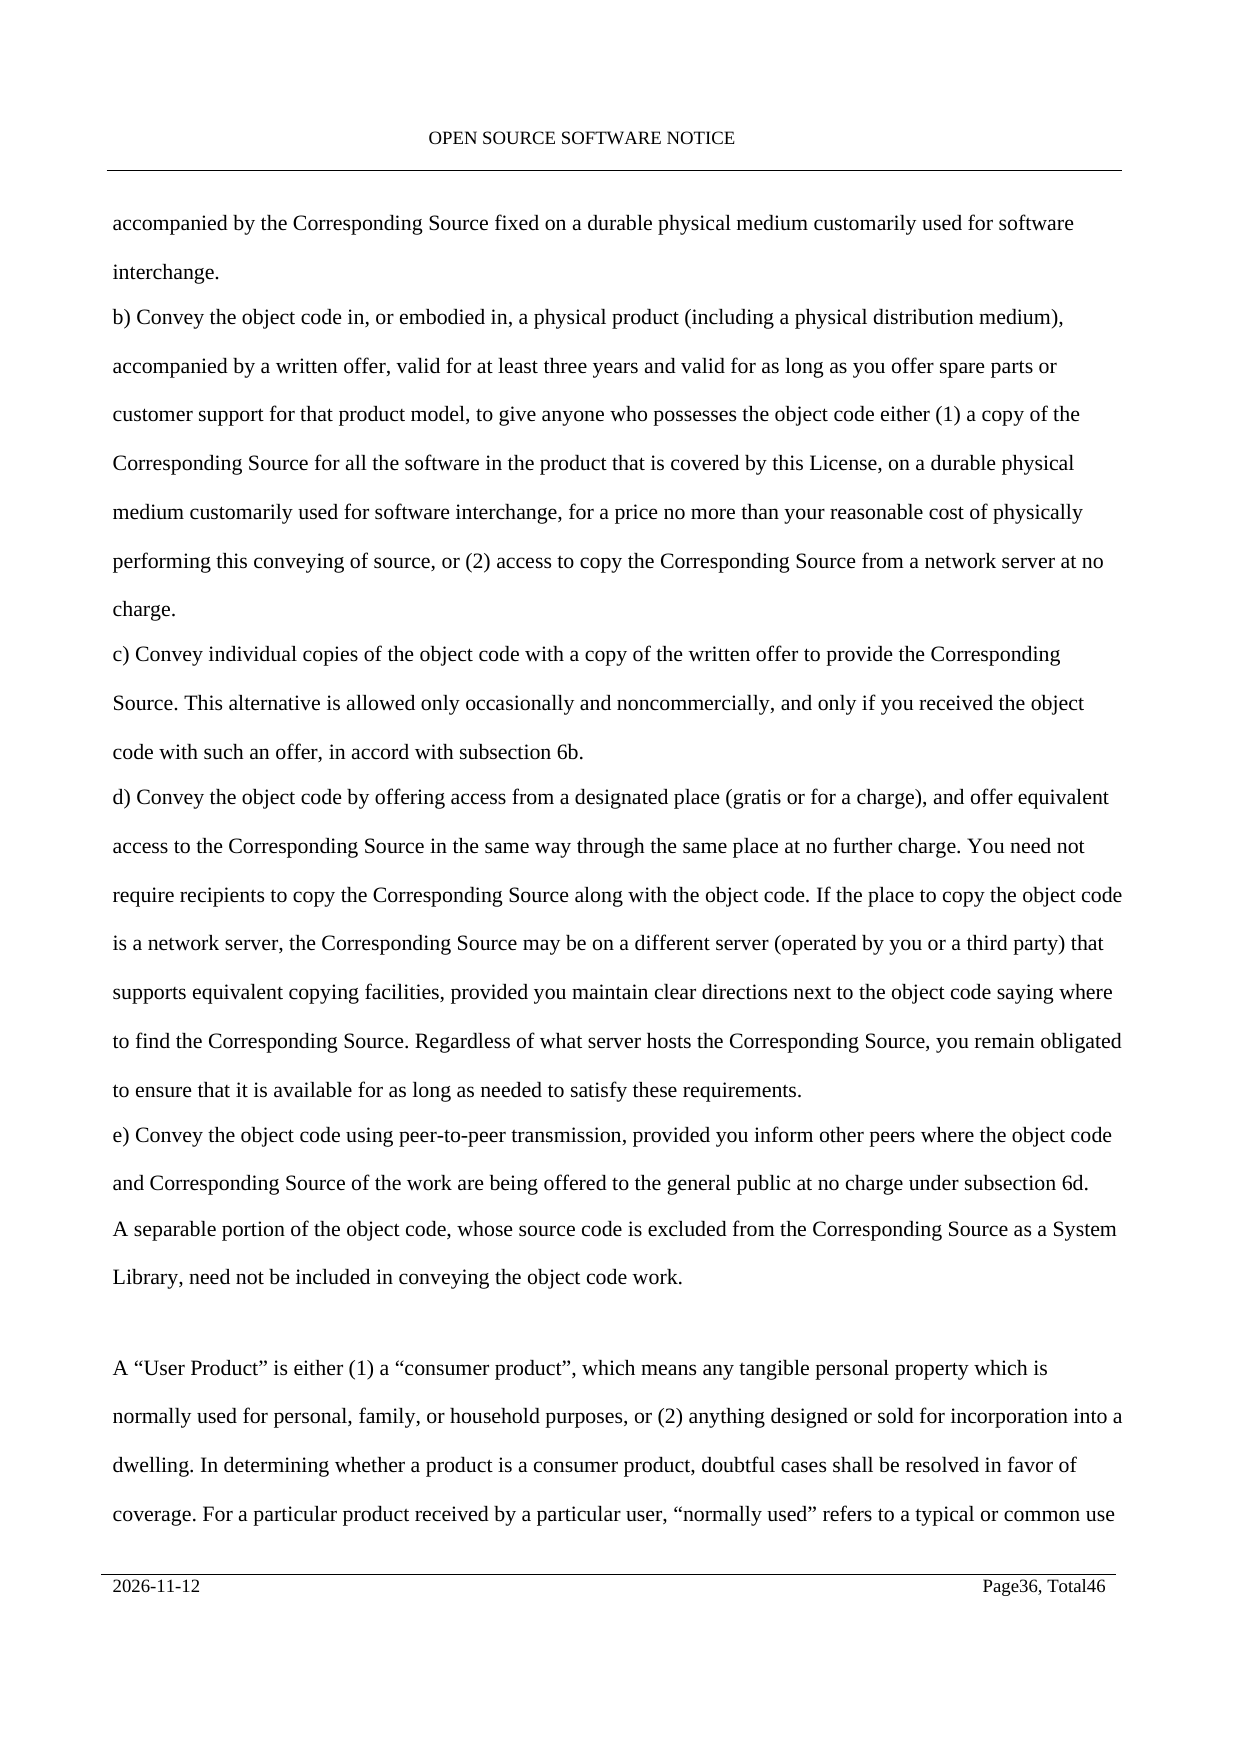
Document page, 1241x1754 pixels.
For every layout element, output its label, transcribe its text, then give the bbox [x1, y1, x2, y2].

text A separable portion of the object code, whose source code is excluded from the Corresponding Source as a System Library, need not be included in conveying the object code work. [112, 1212, 1128, 1293]
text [112, 1351, 1128, 1529]
text e) Convey the object code using peer-to-peer transmission, provided you inform other peers where the object code and Corresponding Source of the work are being offered to the general public at no charge under subsection 6d. [112, 1118, 1128, 1199]
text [112, 206, 1128, 288]
text d) Convey the object code by offering access from a designated place (gratis or for a charge), and offer equivalent access to the Corresponding Source in the same way through the same place at no further charge. You need not require recipients to copy the Corresponding Source along with the object code. If the place to copy the object code is a network server, the Corresponding Source may be on a different server (operated by you or a third party) that supports equivalent copying facilities, provided you maintain clear directions next to the object code saying where to find the Corresponding Source. Regardless of what server hosts the Corresponding Source, you remain obligated to ensure that it is available for as long as needed to satisfy these requirements. [112, 780, 1128, 1105]
text b) Convey the object code in, or embodied in, a physical product (including a physical distribution medium), accompanied by a written offer, valid for at least three years and valid for as long as you offer spare parts or customer support for that product model, to give anyone who possesses the object code either (1) a copy of the Corresponding Source for all the software in the product that is covered by this License, on a durable physical medium customarily used for software interchange, for a price no more than your reasonable cost of physically performing this conveying of source, or (2) access to copy the Corresponding Source from a network server at no charge. [112, 300, 1128, 625]
text c) Convey individual copies of the object code with a copy of the written offer to provide the Corresponding Source. This alternative is allowed only occasionally and noncommercially, and only if you received the object code with such an offer, in accord with subsection 6b. [112, 638, 1128, 768]
